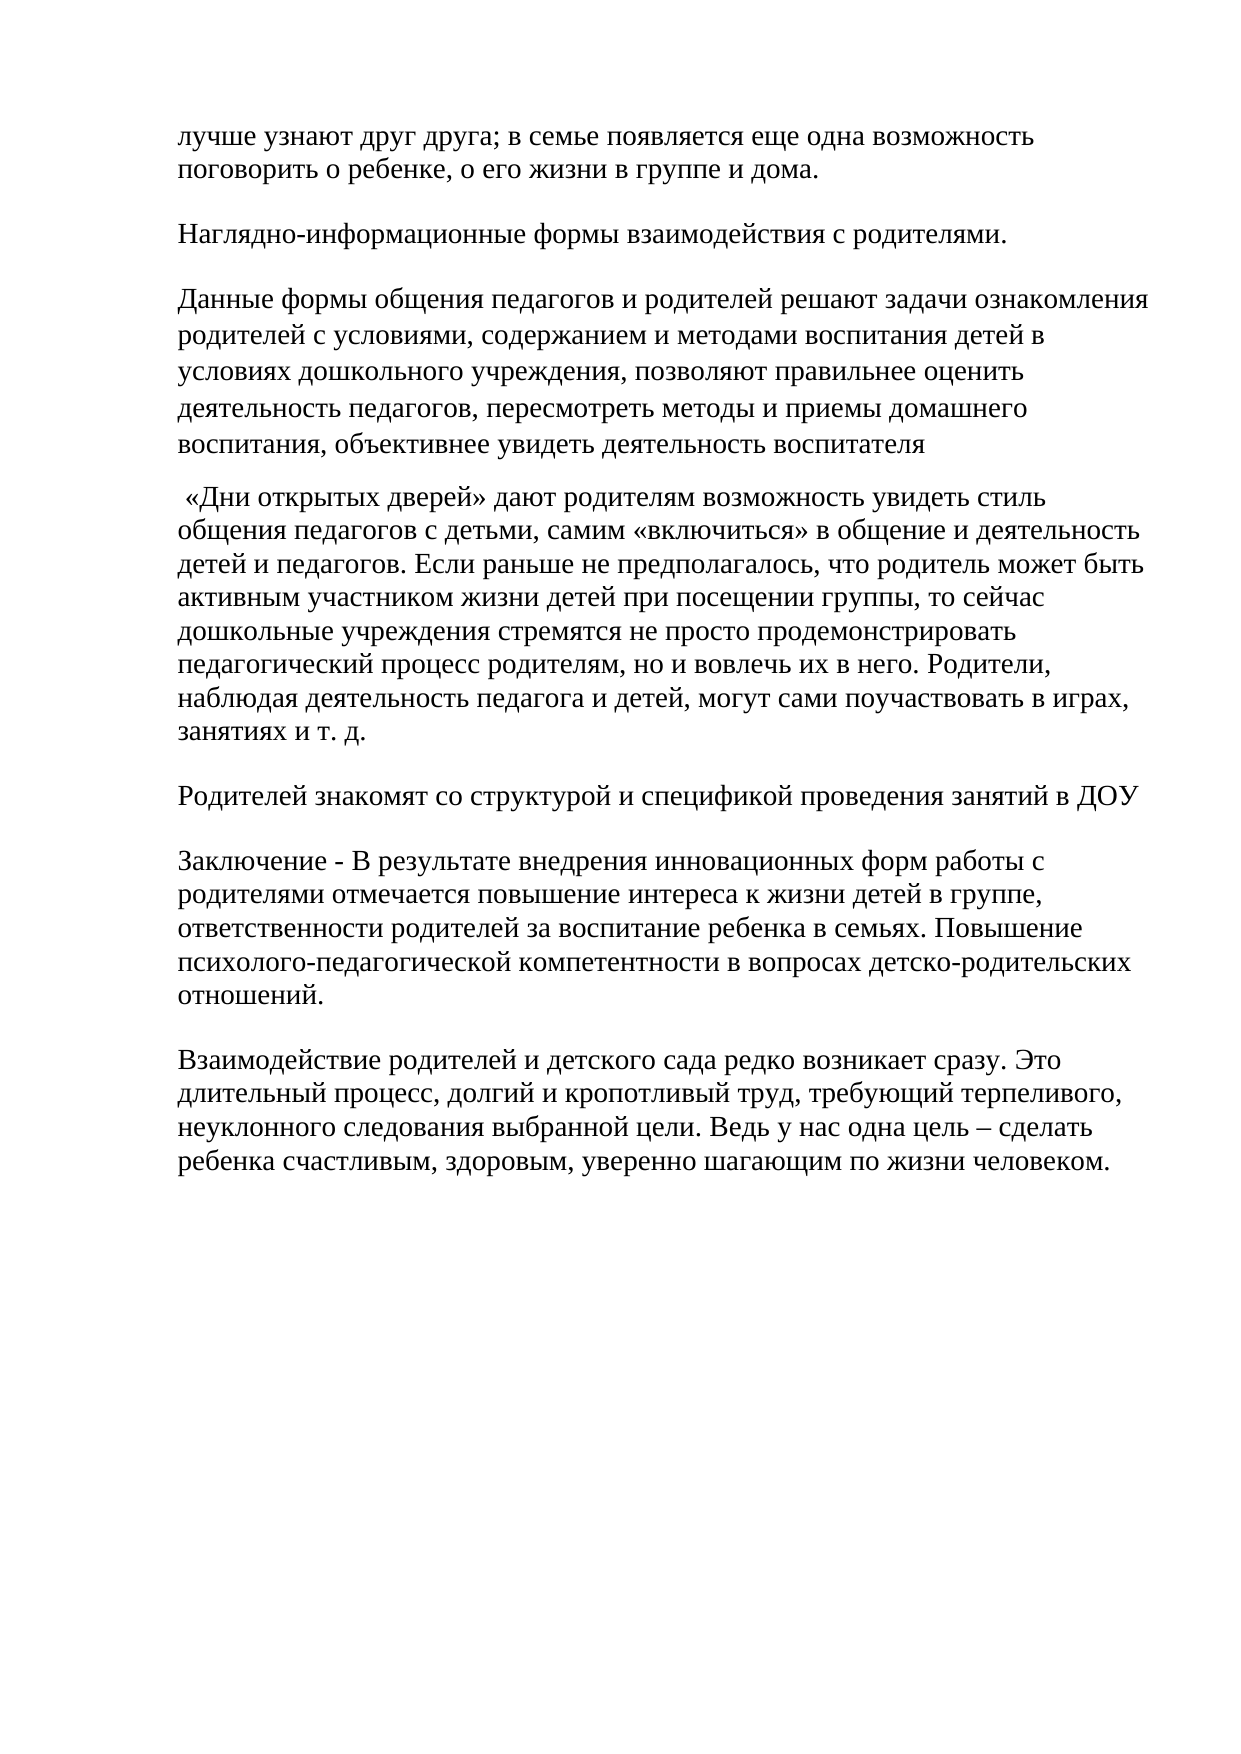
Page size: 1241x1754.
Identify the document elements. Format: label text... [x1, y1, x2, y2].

text Заключение - В результате внедрения инновационных форм работы с родителями отмечается повышение интереса к жизни детей в группе, ответственности родителей за воспитание ребенка в семьях. Повышение психолого-педагогической компетентности в вопросах детско-родительских отношений. [177, 843, 1152, 1011]
text «Дни открытых дверей» дают родителям возможность увидеть стиль общения педагогов с детьми, самим «включиться» в общение и деятельность детей и педагогов. Если раньше не предполагалось, что родитель может быть активным участником жизни детей при посещении группы, то сейчас дошкольные учреждения стремятся не просто продемонстрировать педагогический процесс родителям, но и вовлечь их в него. Родители, наблюдая деятельность педагога и детей, могут сами поучаствовать в играх, занятиях и т. д. [177, 479, 1152, 747]
text Родителей знакомят со структурой и спецификой проведения занятий в ДОУ [177, 778, 1152, 812]
text Наглядно-информационные формы взаимодействия с родителями. [177, 216, 1152, 250]
text Данные формы общения педагогов и родителей решают задачи ознакомления родителей с условиями, содержанием и методами воспитания детей в условиях дошкольного учреждения, позволяют правильнее оценить деятельность педагогов, пересмотреть методы и приемы домашнего воспитания, объективнее увидеть деятельность воспитателя [177, 281, 1152, 459]
text Взаимодействие родителей и детского сада редко возникает сразу. Это длительный процесс, долгий и кропотливый труд, требующий терпеливого, неуклонного следования выбранной цели. Ведь у нас одна цель – сделать ребенка счастливым, здоровым, уверенно шагающим по жизни человеком. [177, 1042, 1152, 1176]
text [177, 118, 1152, 185]
